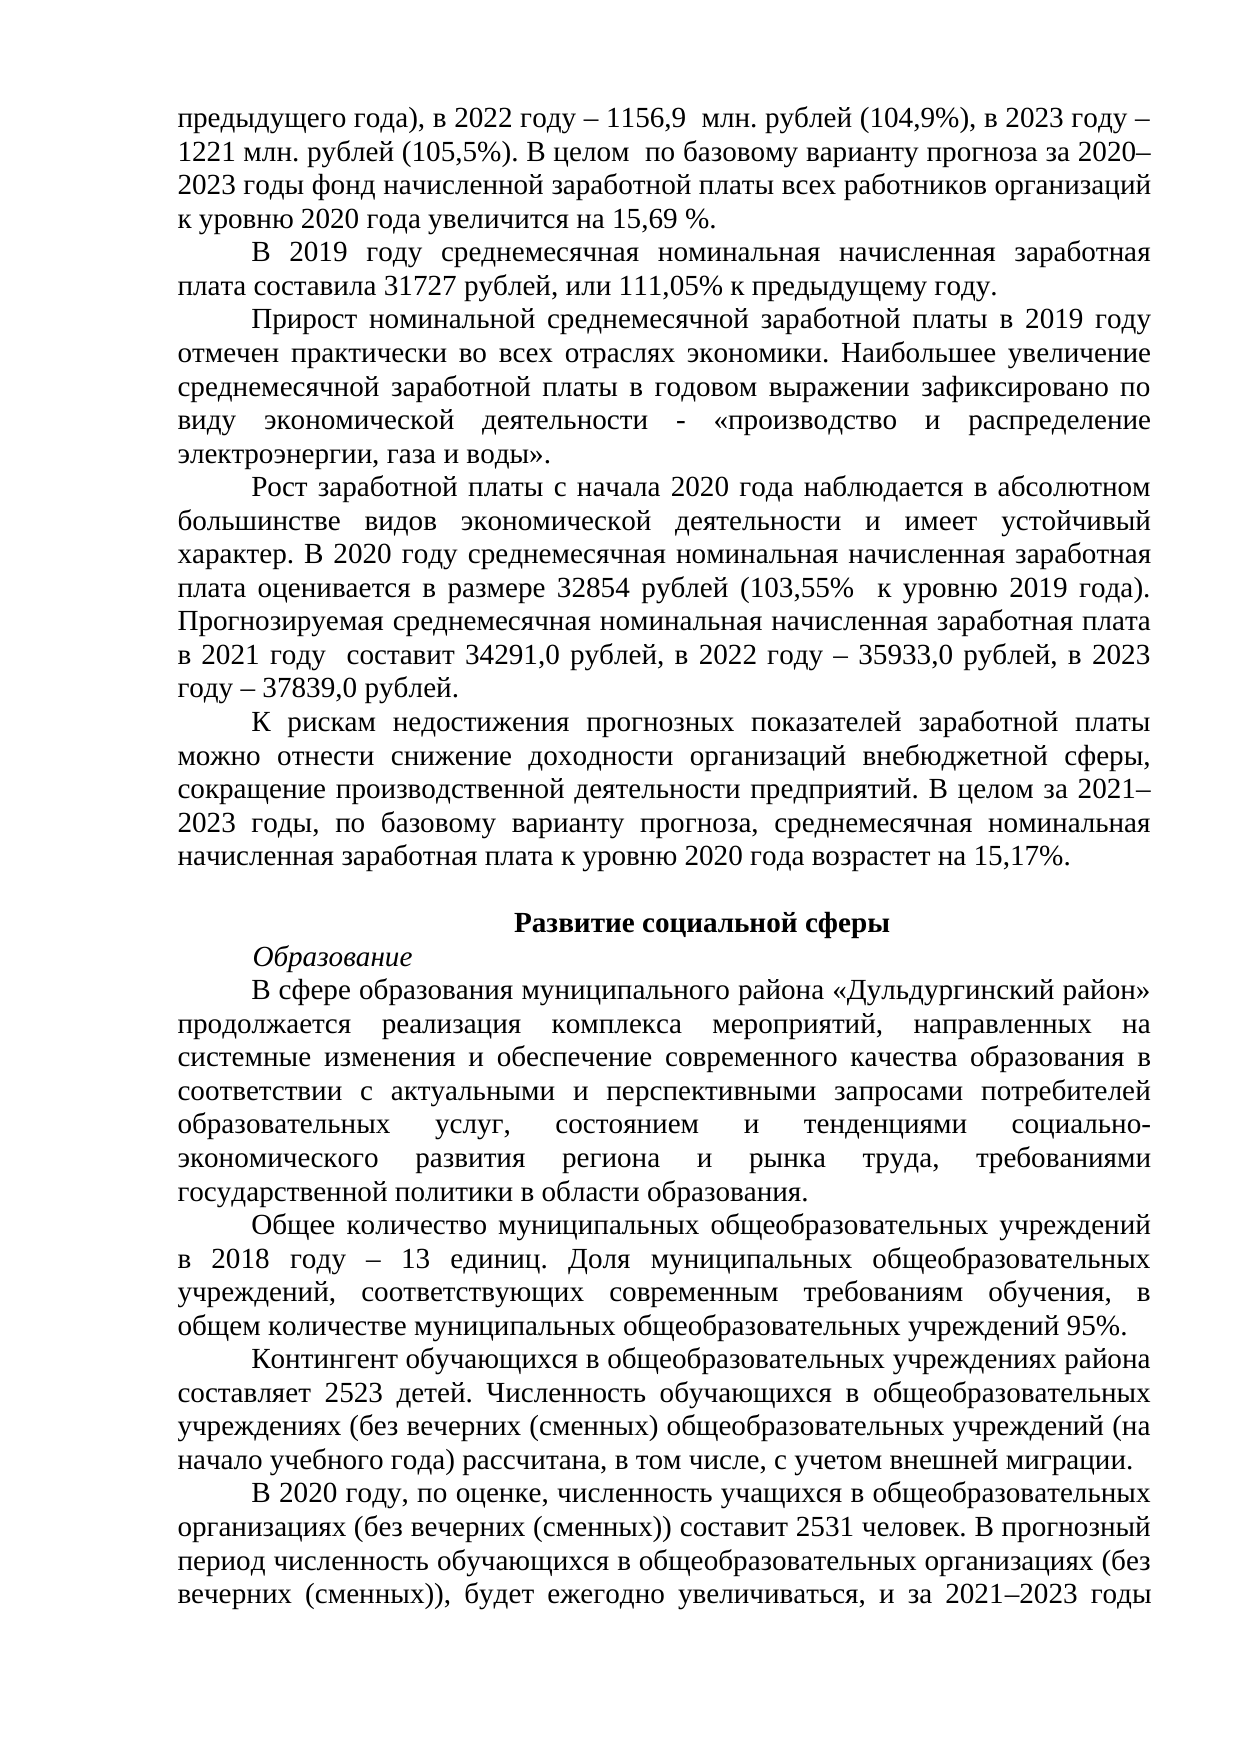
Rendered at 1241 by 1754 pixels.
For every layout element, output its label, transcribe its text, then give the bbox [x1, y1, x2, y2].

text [177, 1476, 1152, 1610]
text Общее количество муниципальных общеобразовательных учреждений в 2018 году – 13 единиц. Доля муниципальных общеобразовательных учреждений, соответствующих современным требованиям обучения, в общем количестве муниципальных общеобразовательных учреждений 95%. [177, 1207, 1152, 1341]
text В 2019 году среднемесячная номинальная начисленная заработная плата составила 31727 рублей, или 111,05% к предыдущему году. [177, 234, 1152, 302]
text Развитие социальной сферы [177, 905, 1152, 939]
text В сфере образования муниципального района «Дульдургинский район» продолжается реализация комплекса мероприятий, направленных на системные изменения и обеспечение современного качества образования в соответствии с актуальными и перспективными запросами потребителей образовательных услуг, состоянием и тенденциями социально-экономического развития региона и рынка труда, требованиями государственной политики в области образования. [177, 972, 1152, 1207]
text Прирост номинальной среднемесячной заработной платы в 2019 году отмечен практически во всех отраслях экономики. Наибольшее увеличение среднемесячной заработной платы в годовом выражении зафиксировано по виду экономической деятельности - «производство и распределение электроэнергии, газа и воды». [177, 302, 1152, 469]
text Образование [177, 939, 1152, 972]
text Контингент обучающихся в общеобразовательных учреждениях района составляет 2523 детей. Численность обучающихся в общеобразовательных учреждениях (без вечерних (сменных) общеобразовательных учреждений (на начало учебного года) рассчитана, в том числе, с учетом внешней миграции. [177, 1341, 1152, 1476]
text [177, 100, 1152, 234]
text Рост заработной платы с начала 2020 года наблюдается в абсолютном большинстве видов экономической деятельности и имеет устойчивый характер. В 2020 году среднемесячная номинальная начисленная заработная плата оценивается в размере 32854 рублей (103,55% к уровню 2019 года). Прогнозируемая среднемесячная номинальная начисленная заработная плата в 2021 году составит 34291,0 рублей, в 2022 году – 35933,0 рублей, в 2023 году – 37839,0 рублей. [177, 469, 1152, 704]
text К рискам недостижения прогнозных показателей заработной платы можно отнести снижение доходности организаций внебюджетной сферы, сокращение производственной деятельности предприятий. В целом за 2021–2023 годы, по базовому варианту прогноза, среднемесячная номинальная начисленная заработная плата к уровню 2020 года возрастет на 15,17%. [177, 704, 1152, 872]
